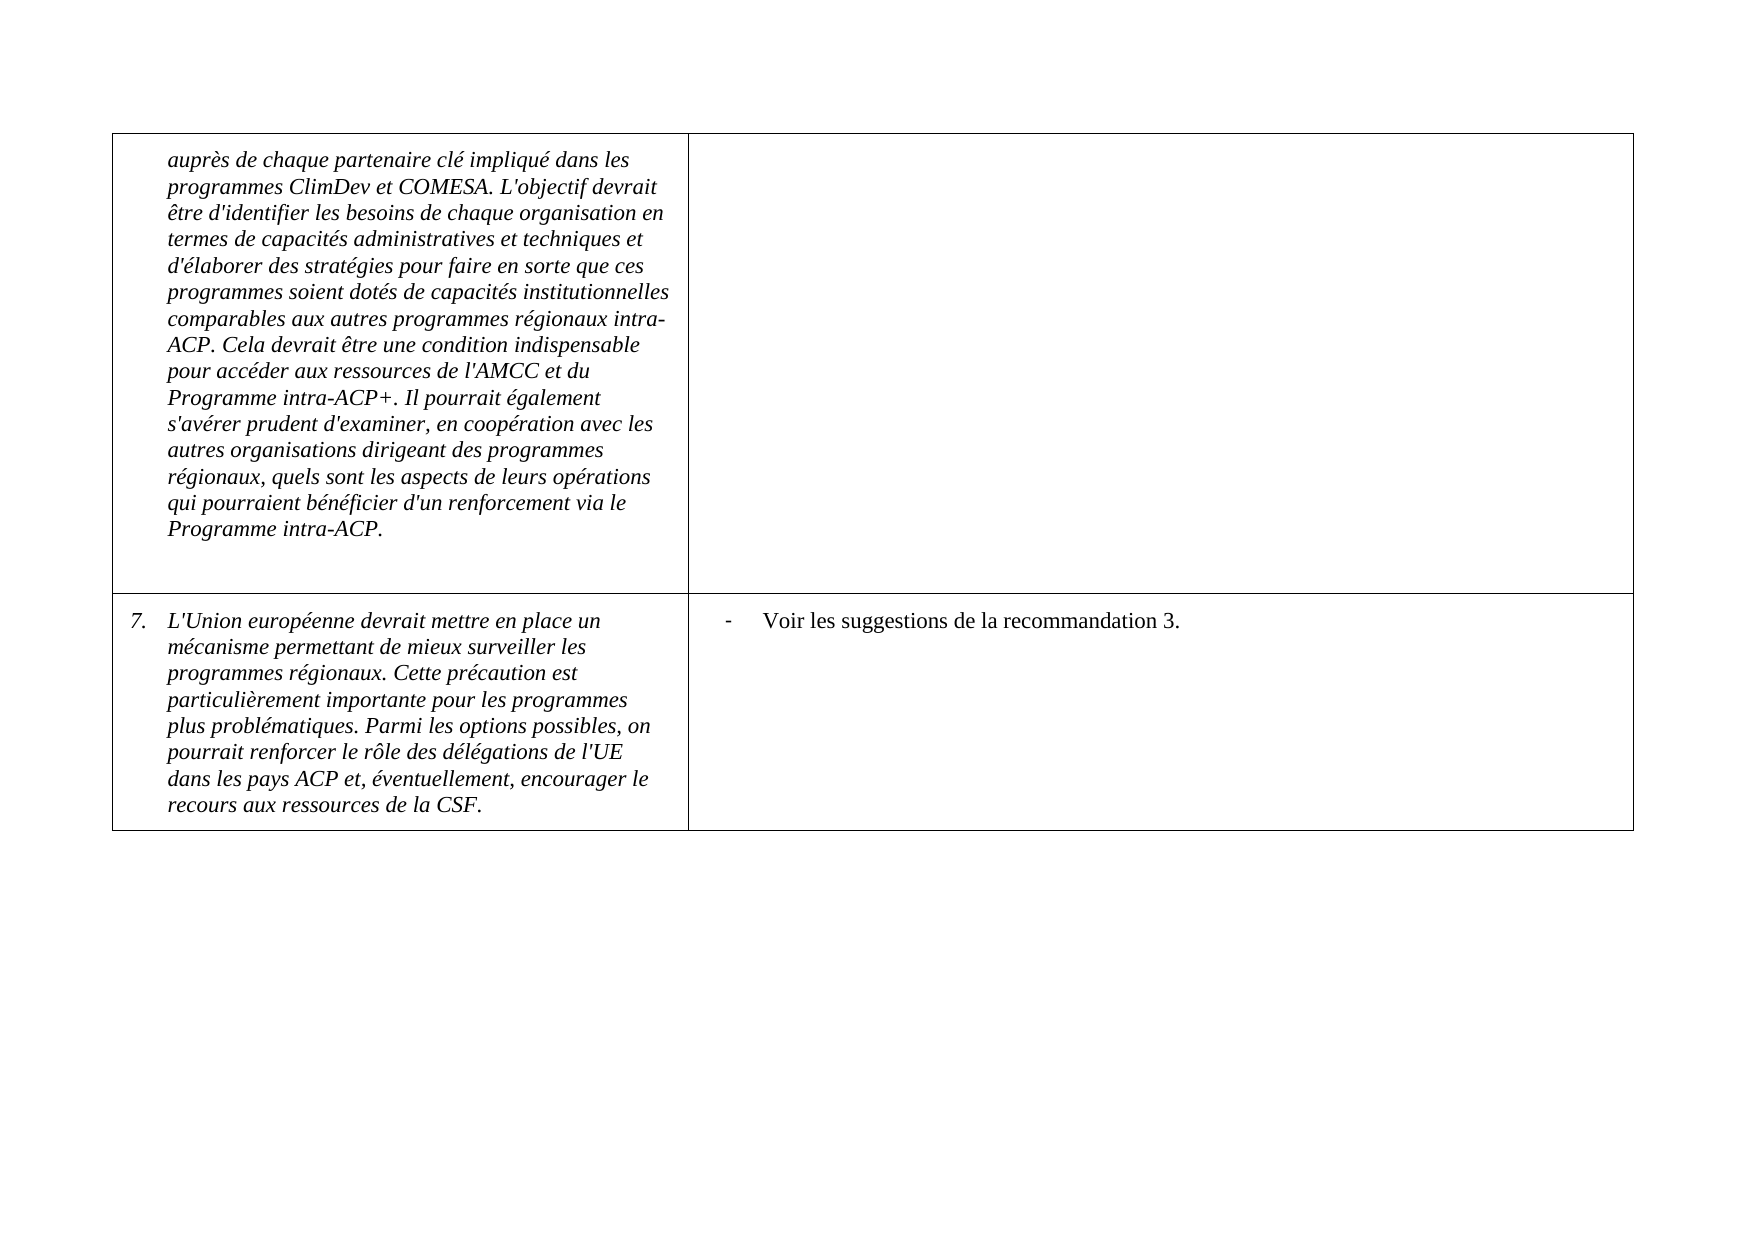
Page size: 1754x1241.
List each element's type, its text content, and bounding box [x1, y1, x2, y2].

table_cell Voir les suggestions de la recommandation 3. [689, 594, 1633, 830]
table_cell L'Union européenne devrait mettre en place un mécanisme permettant de mieux surveiller les programmes régionaux. Cette précaution est particulièrement importante pour les programmes plus problématiques. Parmi les options possibles, on pourrait renforcer le rôle des délégations de l'UE dans les pays ACP et, éventuellement, encourager le recours aux ressources de la CSF. [113, 594, 688, 830]
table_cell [689, 134, 1633, 593]
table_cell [113, 134, 688, 593]
